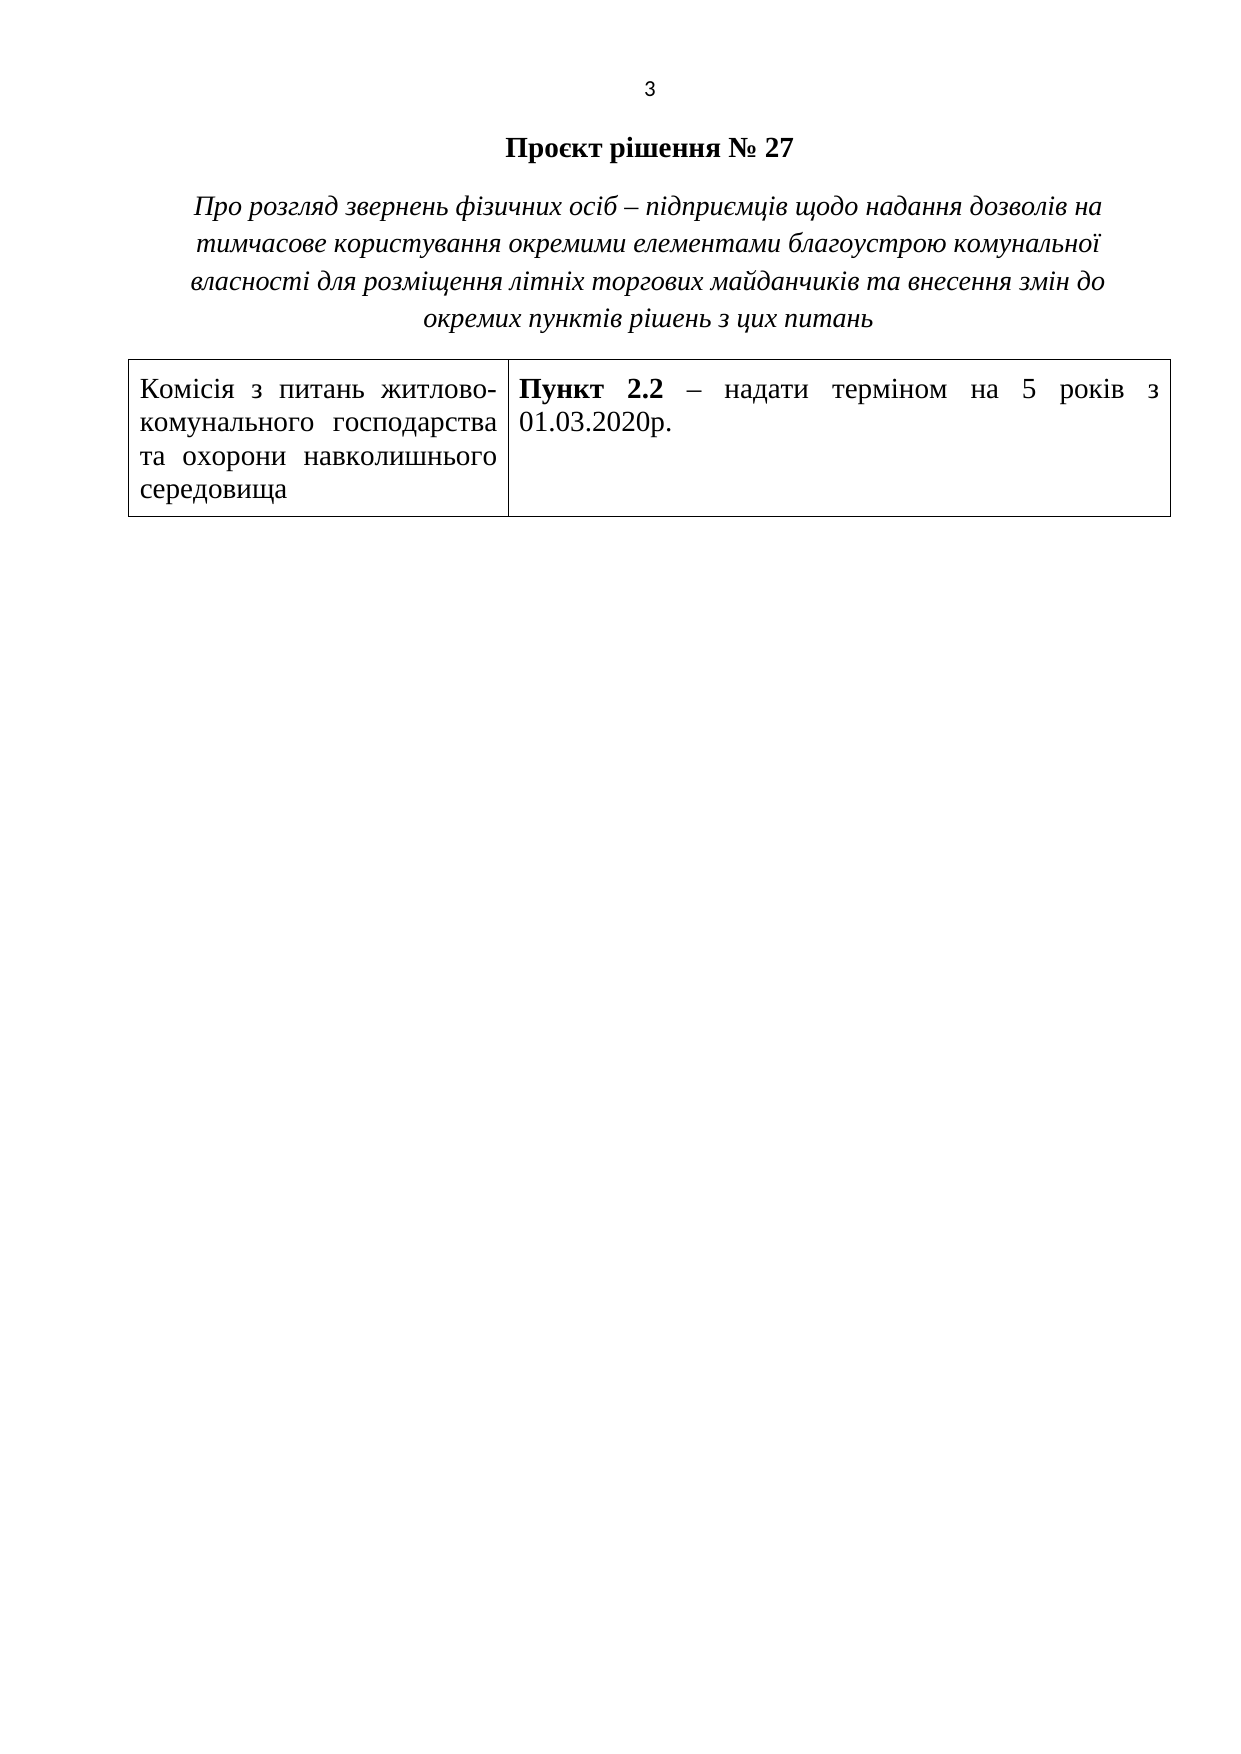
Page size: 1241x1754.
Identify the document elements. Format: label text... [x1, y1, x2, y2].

text Проєкт рішення № 27 [148, 130, 1152, 163]
text Про розгляд звернень фізичних осіб – підприємців щодо надання дозволів на тимчасове користування окремими елементами благоустрою комунальної власності для розміщення літніх торгових майданчиків та внесення змін до окремих пунктів рішень з цих питань [148, 189, 1152, 333]
table_header Пункт 2.2 – надати терміном на 5 років з 01.03.2020р. [509, 360, 1170, 516]
table_header Комісія з питань житлово-комунального господарства та охорони навколишнього середовища [129, 360, 508, 516]
